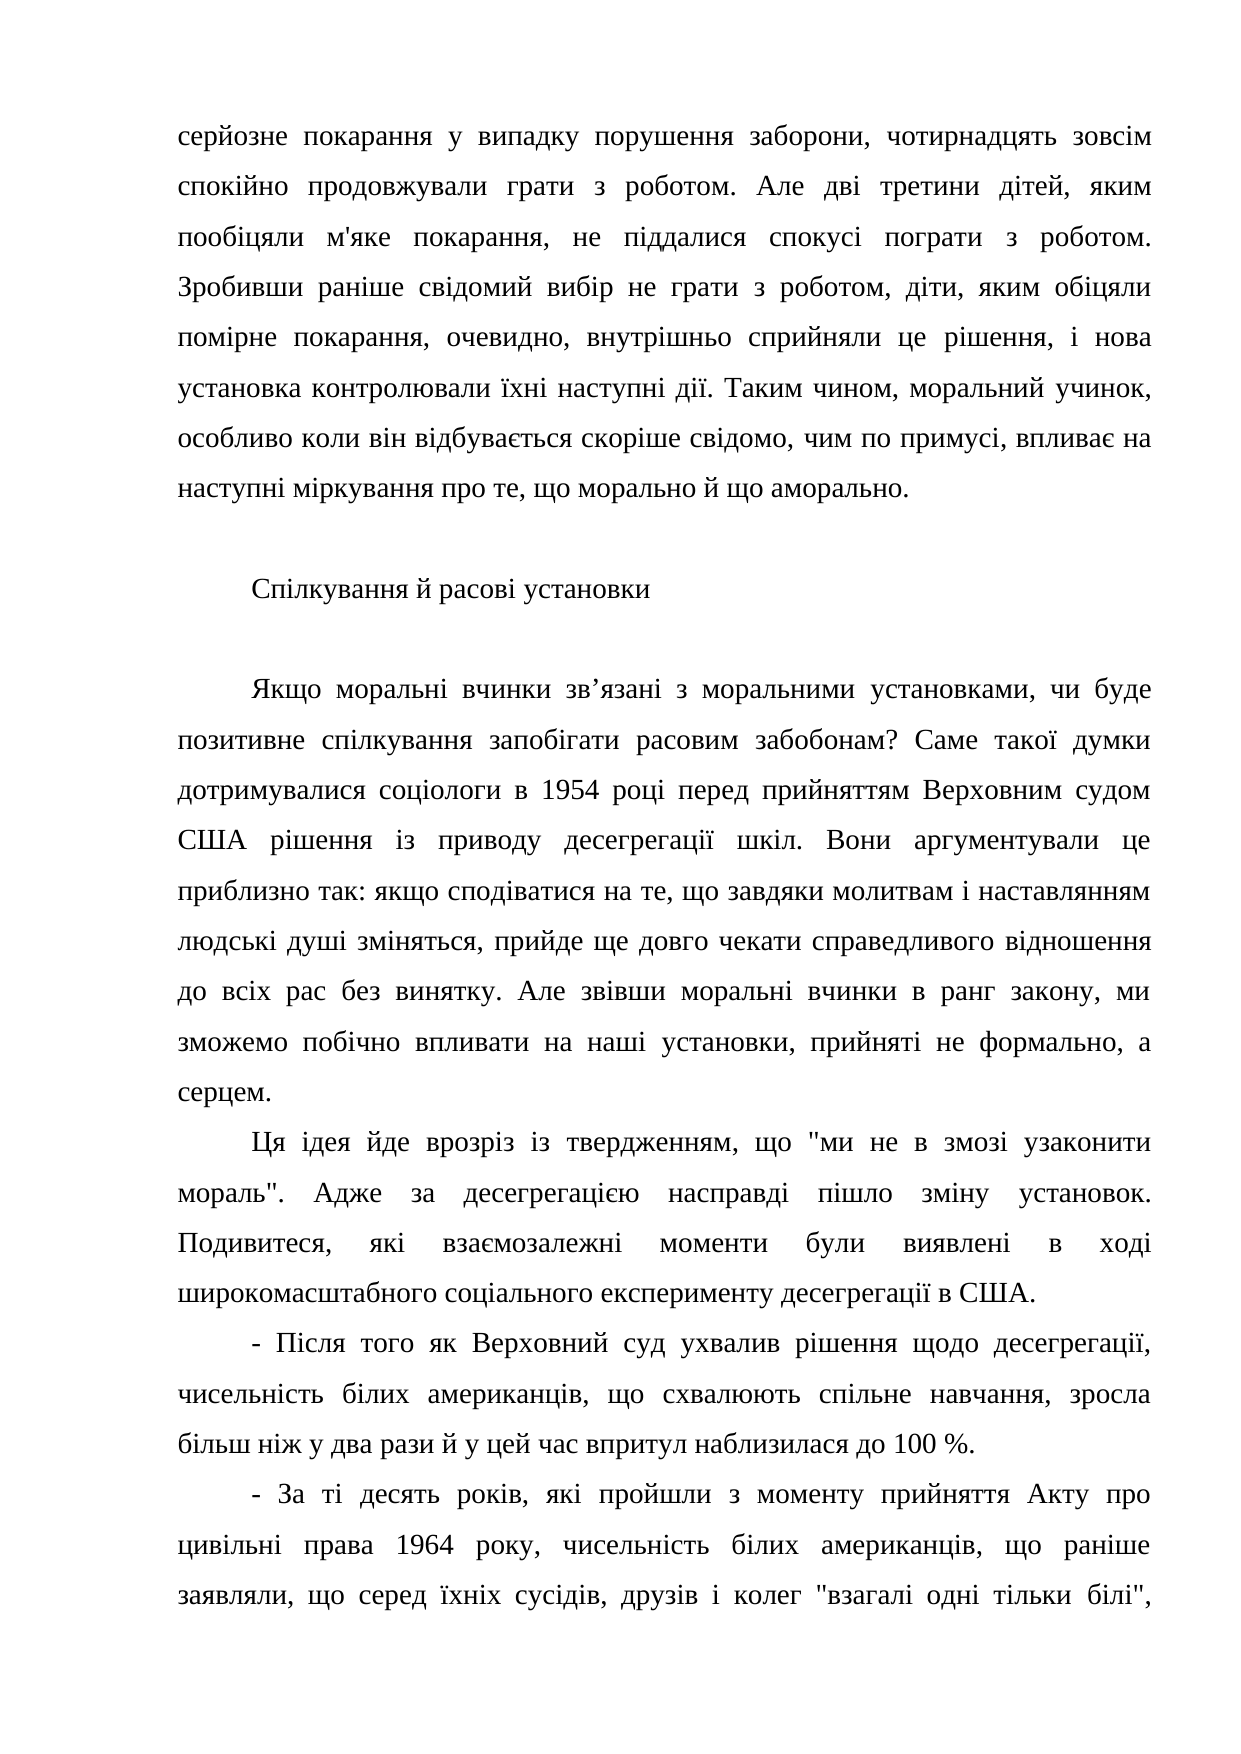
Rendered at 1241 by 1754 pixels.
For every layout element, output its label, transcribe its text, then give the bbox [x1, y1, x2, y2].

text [177, 1477, 1152, 1611]
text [177, 118, 1152, 504]
text Спілкування й расові установки [177, 571, 1152, 604]
text Ця ідея йде врозріз із твердженням, що "ми не в змозі узаконити мораль". Адже за десегрегацією насправді пішло зміну установок. Подивитеся, які взаємозалежні моменти були виявлені в ході широкомасштабного соціального експерименту десегрегації в США. [177, 1124, 1152, 1309]
text Якщо моральні вчинки зв’язані з моральними установками, чи буде позитивне спілкування запобігати расовим забобонам? Саме такої думки дотримувалися соціологи в 1954 році перед прийняттям Верховним судом США рішення із приводу десегрегації шкіл. Вони аргументували це приблизно так: якщо сподіватися на те, що завдяки молитвам і наставлянням людські душі зміняться, прийде ще довго чекати справедливого відношення до всіх рас без винятку. Але звівши моральні вчинки в ранг закону, ми зможемо побічно впливати на наші установки, прийняті не формально, а серцем. [177, 672, 1152, 1108]
text - Після того як Верховний суд ухвалив рішення щодо десегрегації, чисельність білих американців, що схвалюють спільне навчання, зросла більш ніж у два рази й у цей час впритул наблизилася до 100 %. [177, 1326, 1152, 1460]
